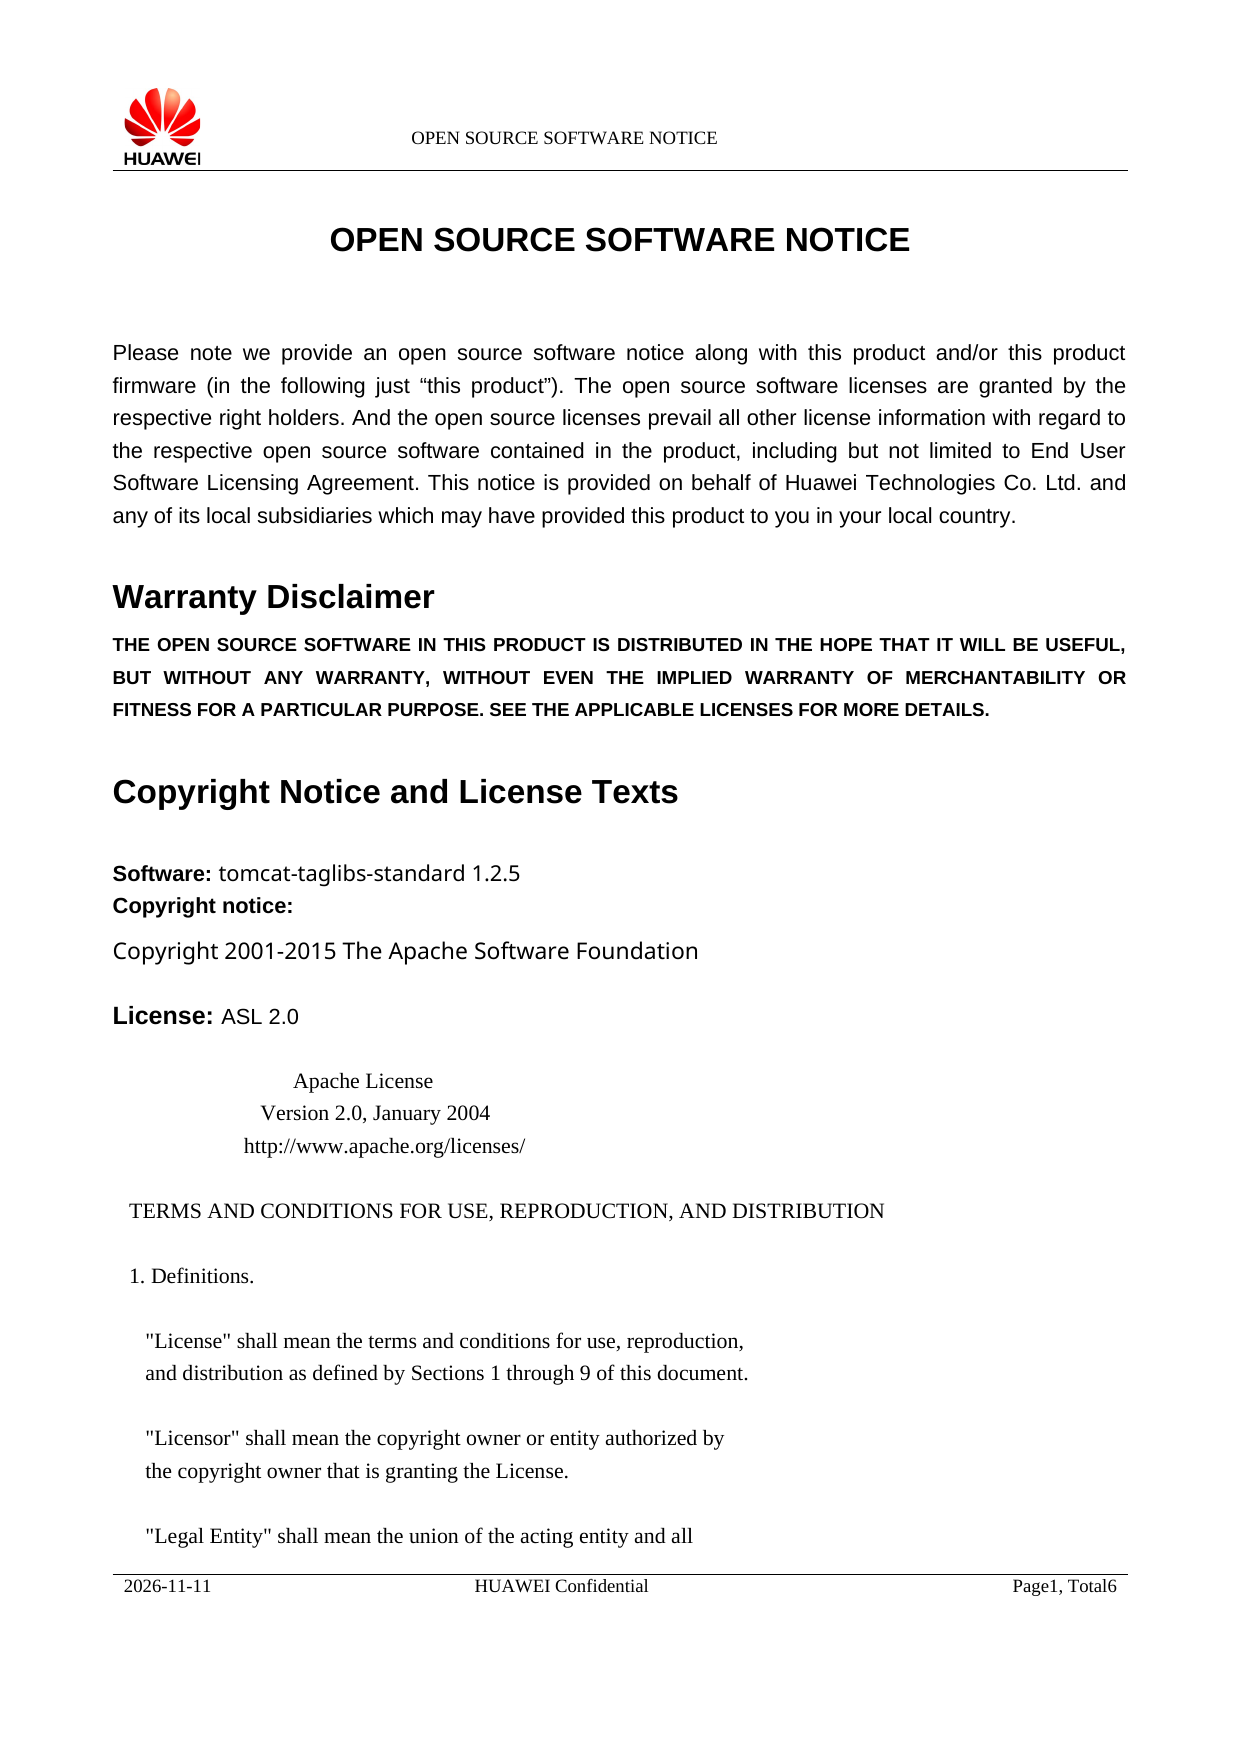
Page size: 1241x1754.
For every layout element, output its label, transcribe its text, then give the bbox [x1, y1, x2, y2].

picture [124, 88, 201, 165]
text Copyright 2001-2015 The Apache Software Foundation [112, 934, 1128, 999]
text Copyright notice: [112, 889, 1128, 921]
title Software: tomcat-taglibs-standard 1.2.5 [112, 856, 1128, 889]
text Copyright Notice and License Texts [112, 759, 1128, 824]
text Please note we provide an open source software notice along with this product and/or this product firmware (in the following just “this product”). The open source software licenses are granted by the respective right holders. And the open source licenses prevail all other license information with regard to the respective open source software contained in the product, including but not limited to End User Software Licensing Agreement. This notice is provided on behalf of Huawei Technologies Co. Ltd. and any of its local subsidiaries which may have provided this product to you in your local country. [112, 336, 1128, 531]
text Warranty Disclaimer [112, 564, 1128, 629]
text OPEN SOURCE SOFTWARE NOTICE [112, 206, 1128, 271]
text The open source software in this product is distributed in the hope that it will be useful, but WITHOUT ANY WARRANTY, without even the implied warranty of MERCHANTABILITY or FITNESS FOR A PARTICULAR PURPOSE. See the applicable licenses for more details. [112, 629, 1128, 726]
text License: ASL 2.0 [112, 999, 1128, 1031]
